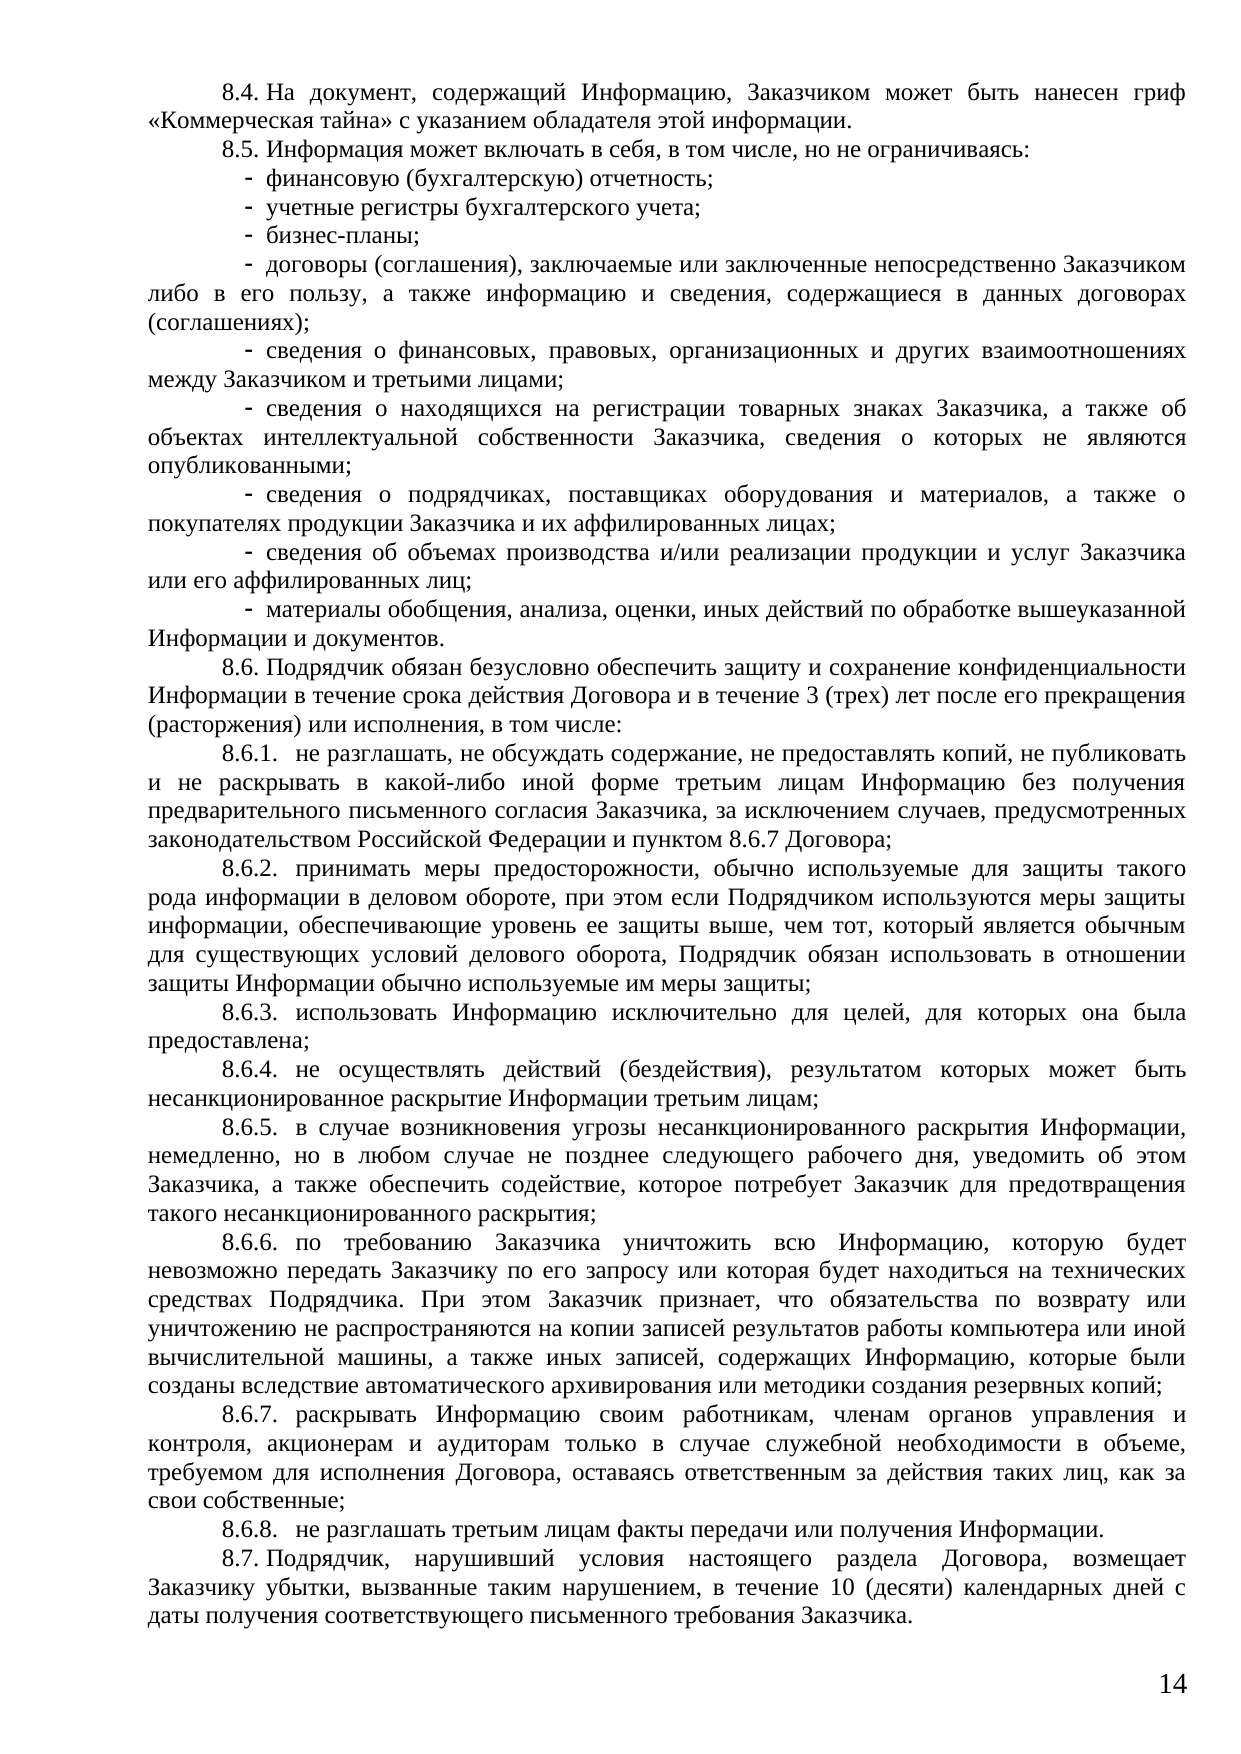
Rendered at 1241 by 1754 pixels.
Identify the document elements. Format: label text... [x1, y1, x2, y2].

list не разглашать, не обсуждать содержание, не предоставлять копий, не публиковать и не раскрывать в какой-либо иной форме третьим лицам Информацию без получения предварительного письменного согласия Заказчика, за исключением случаев, предусмотренных законодательством Российской Федерации и пунктом 8.6.7 Договора; [148, 738, 1187, 853]
list сведения об объемах производства и/или реализации продукции и услуг Заказчика или его аффилированных лиц; [148, 537, 1187, 594]
list использовать Информацию исключительно для целей, для которых она была предоставлена; [148, 997, 1187, 1054]
list не осуществлять действий (бездействия), результатом которых может быть несанкционированное раскрытие Информации третьим лицам; [148, 1054, 1187, 1112]
list договоры (соглашения), заключаемые или заключенные непосредственно Заказчиком либо в его пользу, а также информацию и сведения, содержащиеся в данных договорах (соглашениях); [148, 249, 1187, 336]
list принимать меры предосторожности, обычно используемые для защиты такого рода информации в деловом обороте, при этом если Подрядчиком используются меры защиты информации, обеспечивающие уровень ее защиты выше, чем тот, который является обычным для существующих условий делового оборота, Подрядчик обязан использовать в отношении защиты Информации обычно используемые им меры защиты; [148, 853, 1187, 997]
list в случае возникновения угрозы несанкционированного раскрытия Информации, немедленно, но в любом случае не позднее следующего рабочего дня, уведомить об этом Заказчика, а также обеспечить содействие, которое потребует Заказчик для предотвращения такого несанкционированного раскрытия; [148, 1112, 1187, 1227]
list сведения о подрядчиках, поставщиках оборудования и материалов, а также о покупателях продукции Заказчика и их аффилированных лицах; [148, 479, 1187, 537]
list финансовую (бухгалтерскую) отчетность; [148, 163, 1187, 192]
list не разглашать третьим лицам факты передачи или получения Информации. [148, 1514, 1187, 1543]
list бизнес-планы; [148, 221, 1187, 249]
list раскрывать Информацию своим работникам, членам органов управления и контроля, акционерам и аудиторам только в случае служебной необходимости в объеме, требуемом для исполнения Договора, оставаясь ответственным за действия таких лиц, как за свои собственные; [148, 1399, 1187, 1514]
list На документ, содержащий Информацию, Заказчиком может быть нанесен гриф «Коммерческая тайна» с указанием обладателя этой информации. [148, 77, 1187, 134]
list Подрядчик, нарушивший условия настоящего раздела Договора, возмещает Заказчику убытки, вызванные таким нарушением, в течение 10 (десяти) календарных дней с даты получения соответствующего письменного требования Заказчика. [148, 1543, 1187, 1629]
list Информация может включать в себя, в том числе, но не ограничиваясь: [148, 134, 1187, 163]
list сведения о финансовых, правовых, организационных и других взаимоотношениях между Заказчиком и третьими лицами; [148, 336, 1187, 393]
list Подрядчик обязан безусловно обеспечить защиту и сохранение конфиденциальности Информации в течение срока действия Договора и в течение 3 (трех) лет после его прекращения (расторжения) или исполнения, в том числе: [148, 652, 1187, 738]
list материалы обобщения, анализа, оценки, иных действий по обработке вышеуказанной Информации и документов. [148, 594, 1187, 652]
list по требованию Заказчика уничтожить всю Информацию, которую будет невозможно передать Заказчику по его запросу или которая будет находиться на технических средствах Подрядчика. При этом Заказчик признает, что обязательства по возврату или уничтожению не распространяются на копии записей результатов работы компьютера или иной вычислительной машины, а также иных записей, содержащих Информацию, которые были созданы вследствие автоматического архивирования или методики создания резервных копий; [148, 1227, 1187, 1399]
list учетные регистры бухгалтерского учета; [148, 192, 1187, 221]
list сведения о находящихся на регистрации товарных знаках Заказчика, а также об объектах интеллектуальной собственности Заказчика, сведения о которых не являются опубликованными; [148, 393, 1187, 479]
